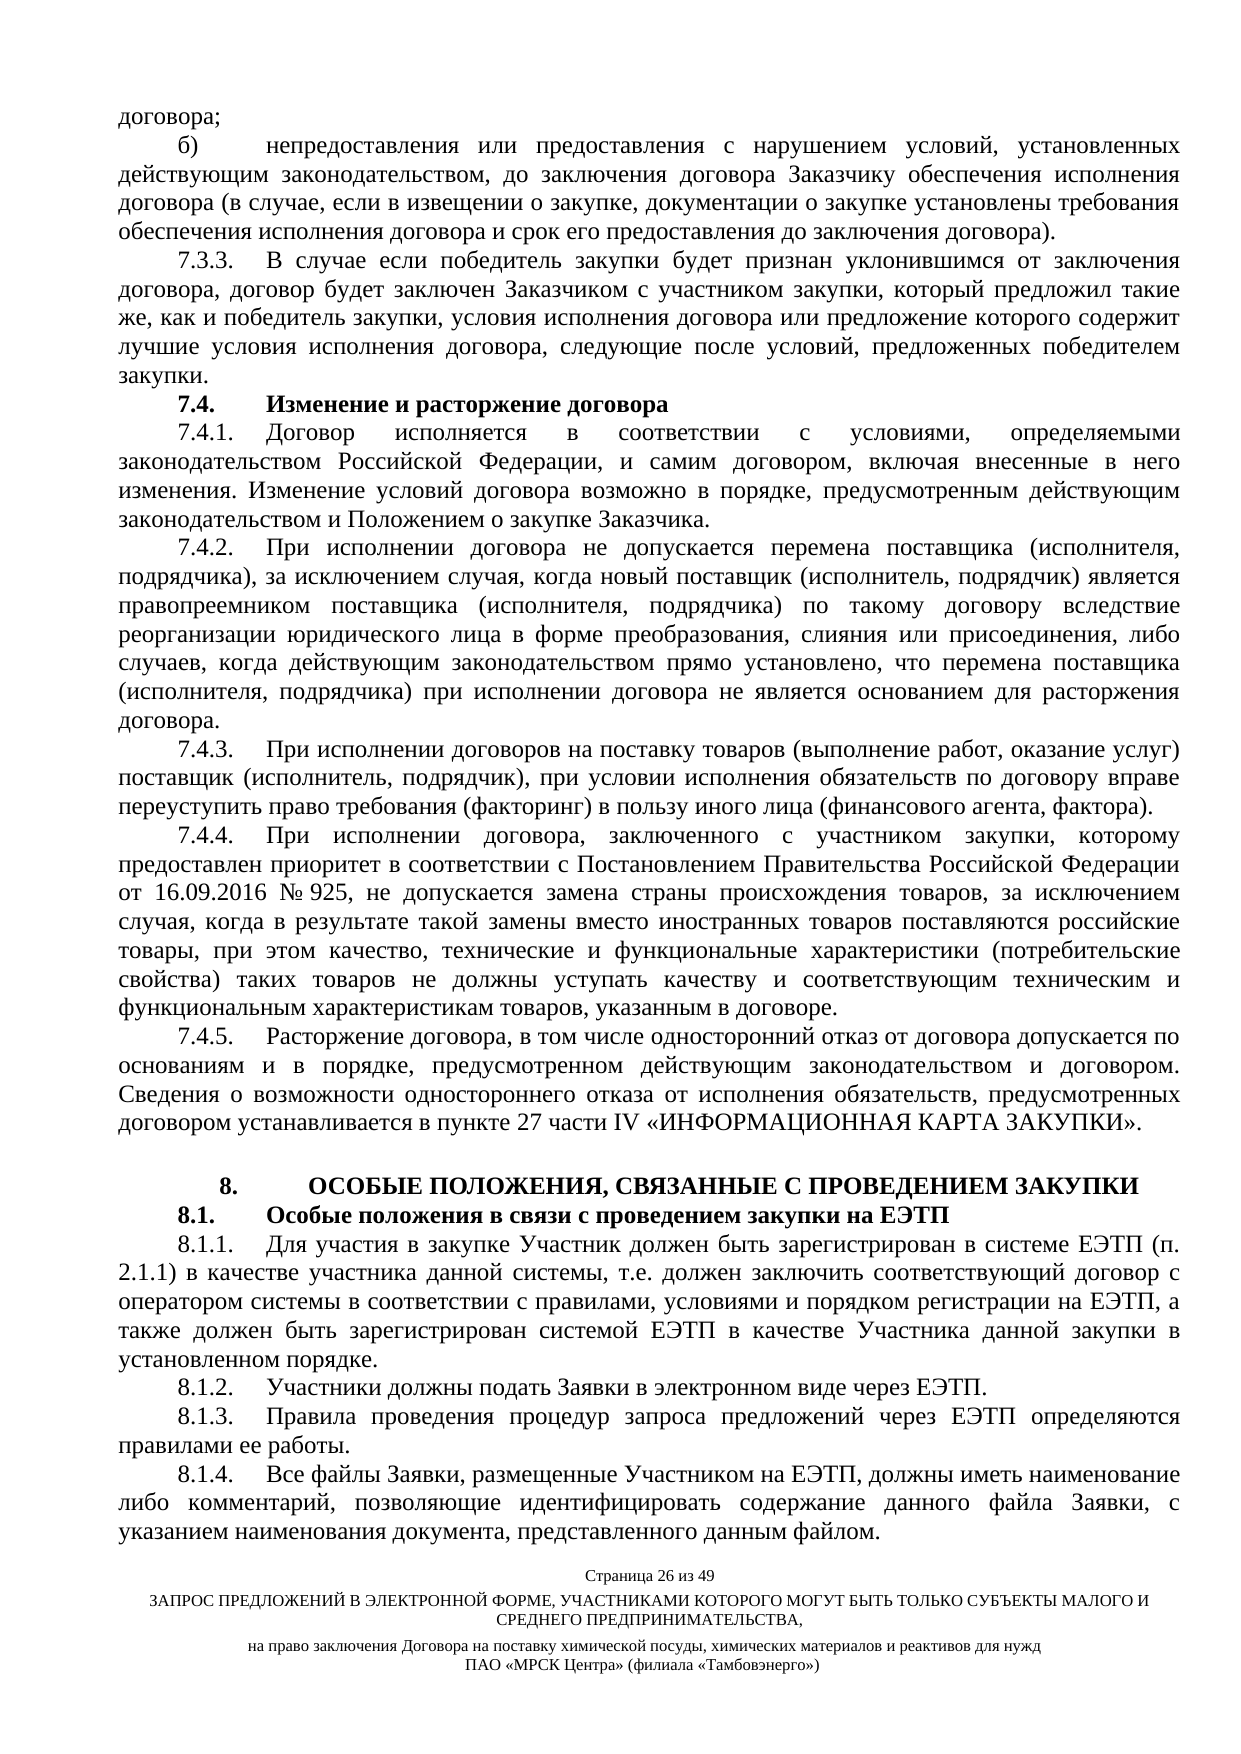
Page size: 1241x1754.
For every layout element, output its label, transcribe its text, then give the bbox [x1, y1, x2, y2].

subtitle Для участия в закупке Участник должен быть зарегистрирован в системе ЕЭТП (п. 2.1.1) в качестве участника данной системы, т.е. должен заключить соответствующий договор с оператором системы в соответствии с правилами, условиями и порядком регистрации на ЕЭТП, а также должен быть зарегистрирован системой ЕЭТП в качестве Участника данной закупки в установленном порядке. [118, 1229, 1181, 1372]
subtitle При исполнении договора не допускается перемена поставщика (исполнителя, подрядчика), за исключением случая, когда новый поставщик (исполнитель, подрядчик) является правопреемником поставщика (исполнителя, подрядчика) по такому договору вследствие реорганизации юридического лица в форме преобразования, слияния или присоединения, либо случаев, когда действующим законодательством прямо установлено, что перемена поставщика (исполнителя, подрядчика) при исполнении договора не является основанием для расторжения договора. [118, 532, 1181, 734]
subtitle Участники должны подать Заявки в электронном виде через ЕЭТП. [118, 1372, 1181, 1401]
list непредоставления или предоставления с нарушением условий, установленных действующим законодательством, до заключения договора Заказчику обеспечения исполнения договора (в случае, если в извещении о закупке, документации о закупке установлены требования обеспечения исполнения договора и срок его предоставления до заключения договора). [118, 130, 1181, 245]
subtitle При исполнении договоров на поставку товаров (выполнение работ, оказание услуг) поставщик (исполнитель, подрядчик), при условии исполнения обязательств по договору вправе переуступить право требования (факторинг) в пользу иного лица (финансового агента, фактора). [118, 734, 1181, 820]
subtitle Договор исполняется в соответствии с условиями, определяемыми законодательством Российской Федерации, и самим договором, включая внесенные в него изменения. Изменение условий договора возможно в порядке, предусмотренным действующим законодательством и Положением о закупке Заказчика. [118, 417, 1181, 532]
list В случае если победитель закупки будет признан уклонившимся от заключения договора, договор будет заключен Заказчиком с участником закупки, который предложил такие же, как и победитель закупки, условия исполнения договора или предложение которого содержит лучшие условия исполнения договора, следующие после условий, предложенных победителем закупки. [118, 245, 1181, 389]
subtitle ОСОБЫЕ ПОЛОЖЕНИЯ, СВЯЗАННЫЕ С ПРОВЕДЕНИЕМ ЗАКУПКИ [118, 1171, 1181, 1200]
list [118, 101, 1181, 130]
subtitle Изменение и расторжение договора [118, 389, 1181, 417]
subtitle При исполнении договора, заключенного с участником закупки, которому предоставлен приоритет в соответствии с Постановлением Правительства Российской Федерации от 16.09.2016 № 925, не допускается замена страны происхождения товаров, за исключением случая, когда в результате такой замены вместо иностранных товаров поставляются российские товары, при этом качество, технические и функциональные характеристики (потребительские свойства) таких товаров не должны уступать качеству и соответствующим техническим и функциональным характеристикам товаров, указанным в договоре. [118, 820, 1181, 1021]
subtitle Правила проведения процедур запроса предложений через ЕЭТП определяются правилами ее работы. [118, 1401, 1181, 1459]
subtitle Все файлы Заявки, размещенные Участником на ЕЭТП, должны иметь наименование либо комментарий, позволяющие идентифицировать содержание данного файла Заявки, с указанием наименования документа, представленного данным файлом. [118, 1459, 1181, 1545]
subtitle Расторжение договора, в том числе односторонний отказ от договора допускается по основаниям и в порядке, предусмотренном действующим законодательством и договором. Сведения о возможности одностороннего отказа от исполнения обязательств, предусмотренных договором устанавливается в пункте 27 части IV «ИНФОРМАЦИОННАЯ КАРТА ЗАКУПКИ». [118, 1021, 1181, 1136]
subtitle Особые положения в связи с проведением закупки на ЕЭТП [118, 1200, 1181, 1229]
